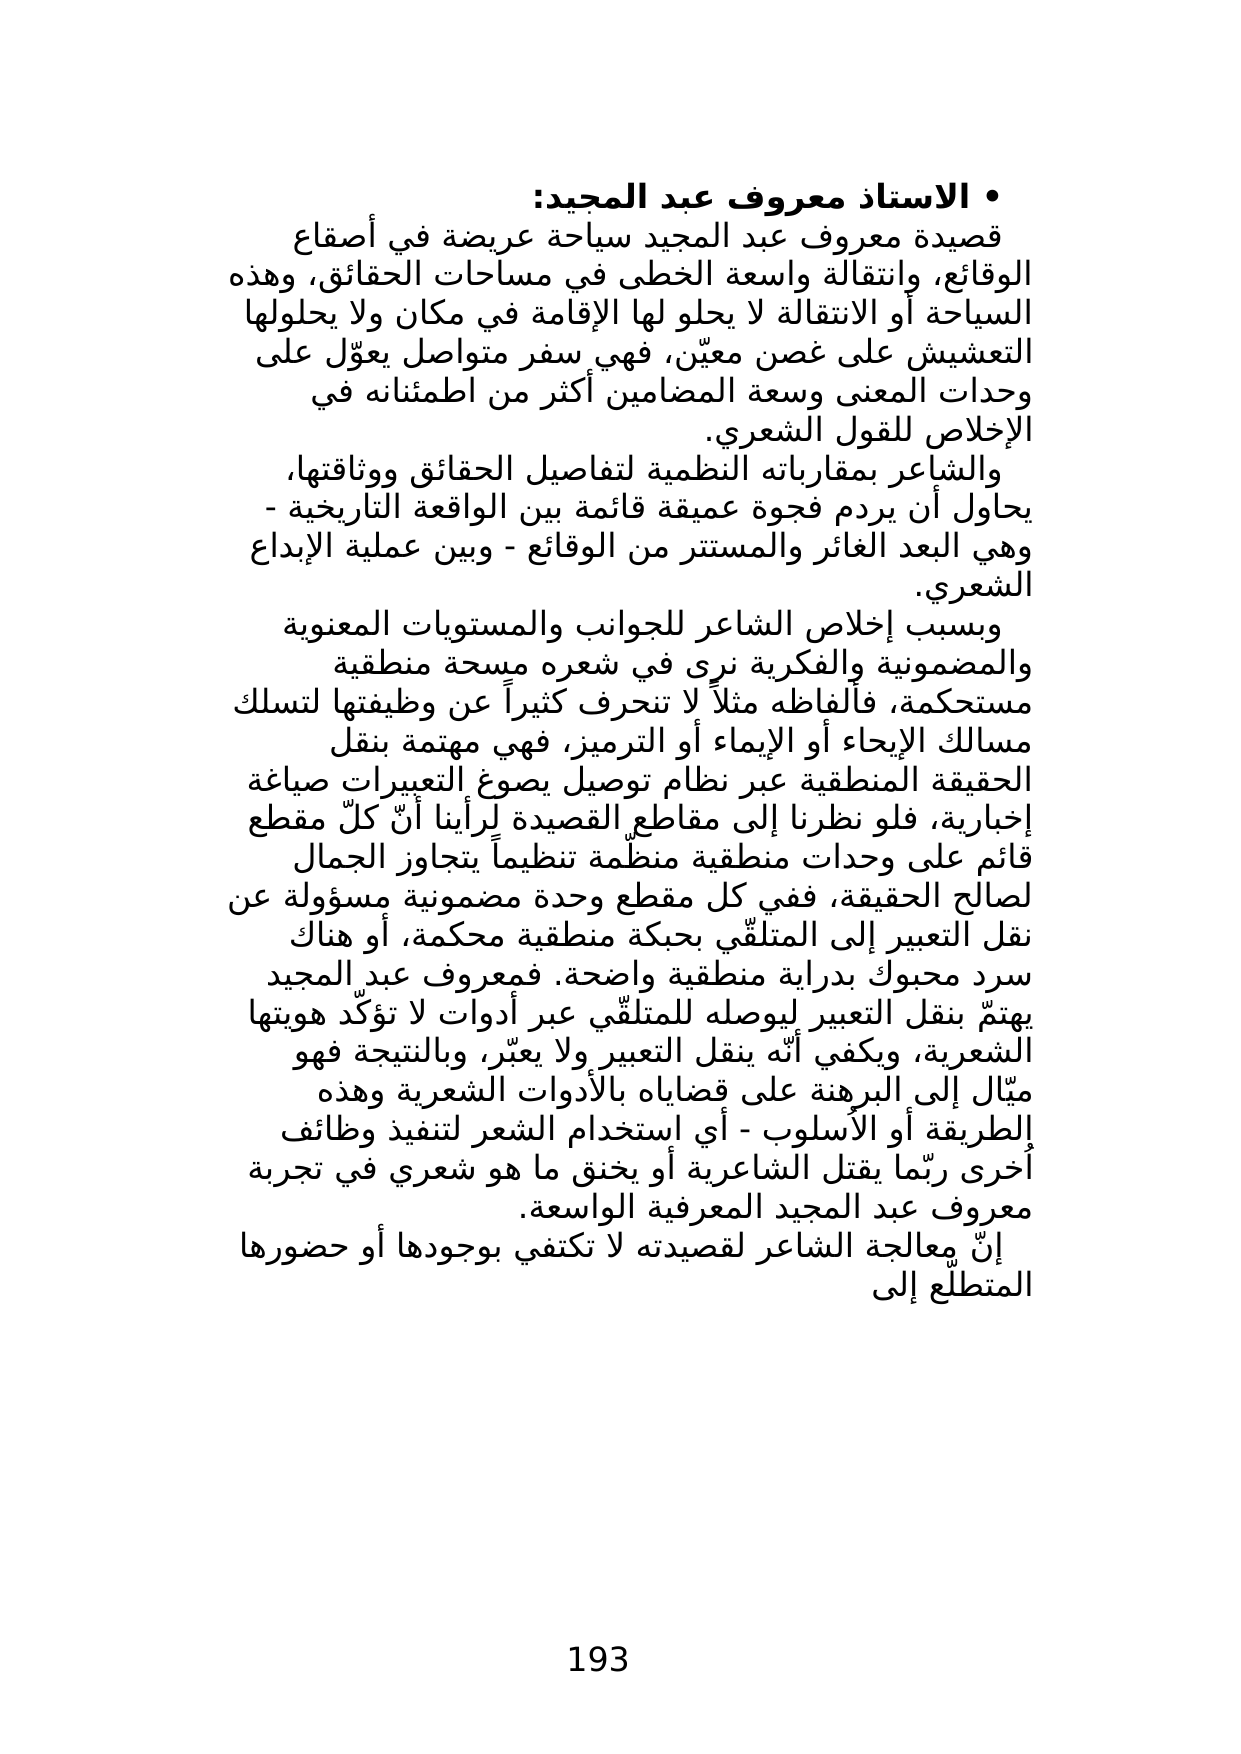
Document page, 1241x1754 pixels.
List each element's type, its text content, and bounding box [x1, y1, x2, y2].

text والشاعر بمقارباته النظمية لتفاصيل الحقائق ووثاقتها، يحاول أن يردم فجوة عميقة قائمة بين الواقعة التاريخية - وهي البعد الغائر والمستتر من الوقائع - وبين عملية الإبداع الشعري. [222, 449, 1033, 604]
text إنّ معالجة الشاعر لقصيدته لا تكتفي بوجودها أو حضورها المتطلّع إلى [222, 1226, 1033, 1304]
text • الاستاذ معروف عبد المجيد: [222, 177, 1033, 216]
text وبسبب إخلاص الشاعر للجوانب والمستويات المعنوية والمضمونية والفكرية نرى في شعره مسحة منطقية مستحكمة، فألفاظه مثلاً لا تنحرف كثيراً عن وظيفتها لتسلك مسالك الإيحاء أو الإيماء أو الترميز، فهي مهتمة بنقل الحقيقة المنطقية عبر نظام توصيل يصوغ التعبيرات صياغة إخبارية، فلو نظرنا إلى مقاطع القصيدة لرأينا أنّ كلّ مقطع قائم على وحدات منطقية منظّمة تنظيماً يتجاوز الجمال لصالح الحقيقة، ففي كل مقطع وحدة مضمونية مسؤولة عن نقل التعبير إلى المتلقّي بحبكة منطقية محكمة، أو هناك سرد محبوك بدراية منطقية واضحة. فمعروف عبد المجيد يهتمّ بنقل التعبير ليوصله للمتلقّي عبر أدوات لا تؤكّد هويتها الشعرية، ويكفي أنّه ينقل التعبير ولا يعبّر، وبالنتيجة فهو ميّال إلى البرهنة على قضاياه بالأدوات الشعرية وهذه الطريقة أو الاُسلوب - أي استخدام الشعر لتنفيذ وظائف اُخرى ربّما يقتل الشاعرية أو يخنق ما هو شعري في تجربة معروف عبد المجيد المعرفية الواسعة. [222, 604, 1033, 1226]
text قصيدة معروف عبد المجيد سياحة عريضة في أصقاع الوقائع، وانتقالة واسعة الخطى في مساحات الحقائق، وهذه السياحة أو الانتقالة لا يحلو لها الإقامة في مكان ولا يحلولها التعشيش على غصن معيّن، فهي سفر متواصل يعوّل على وحدات المعنى وسعة المضامين أكثر من اطمئنانه في الإخلاص للقول الشعري. [222, 216, 1033, 449]
